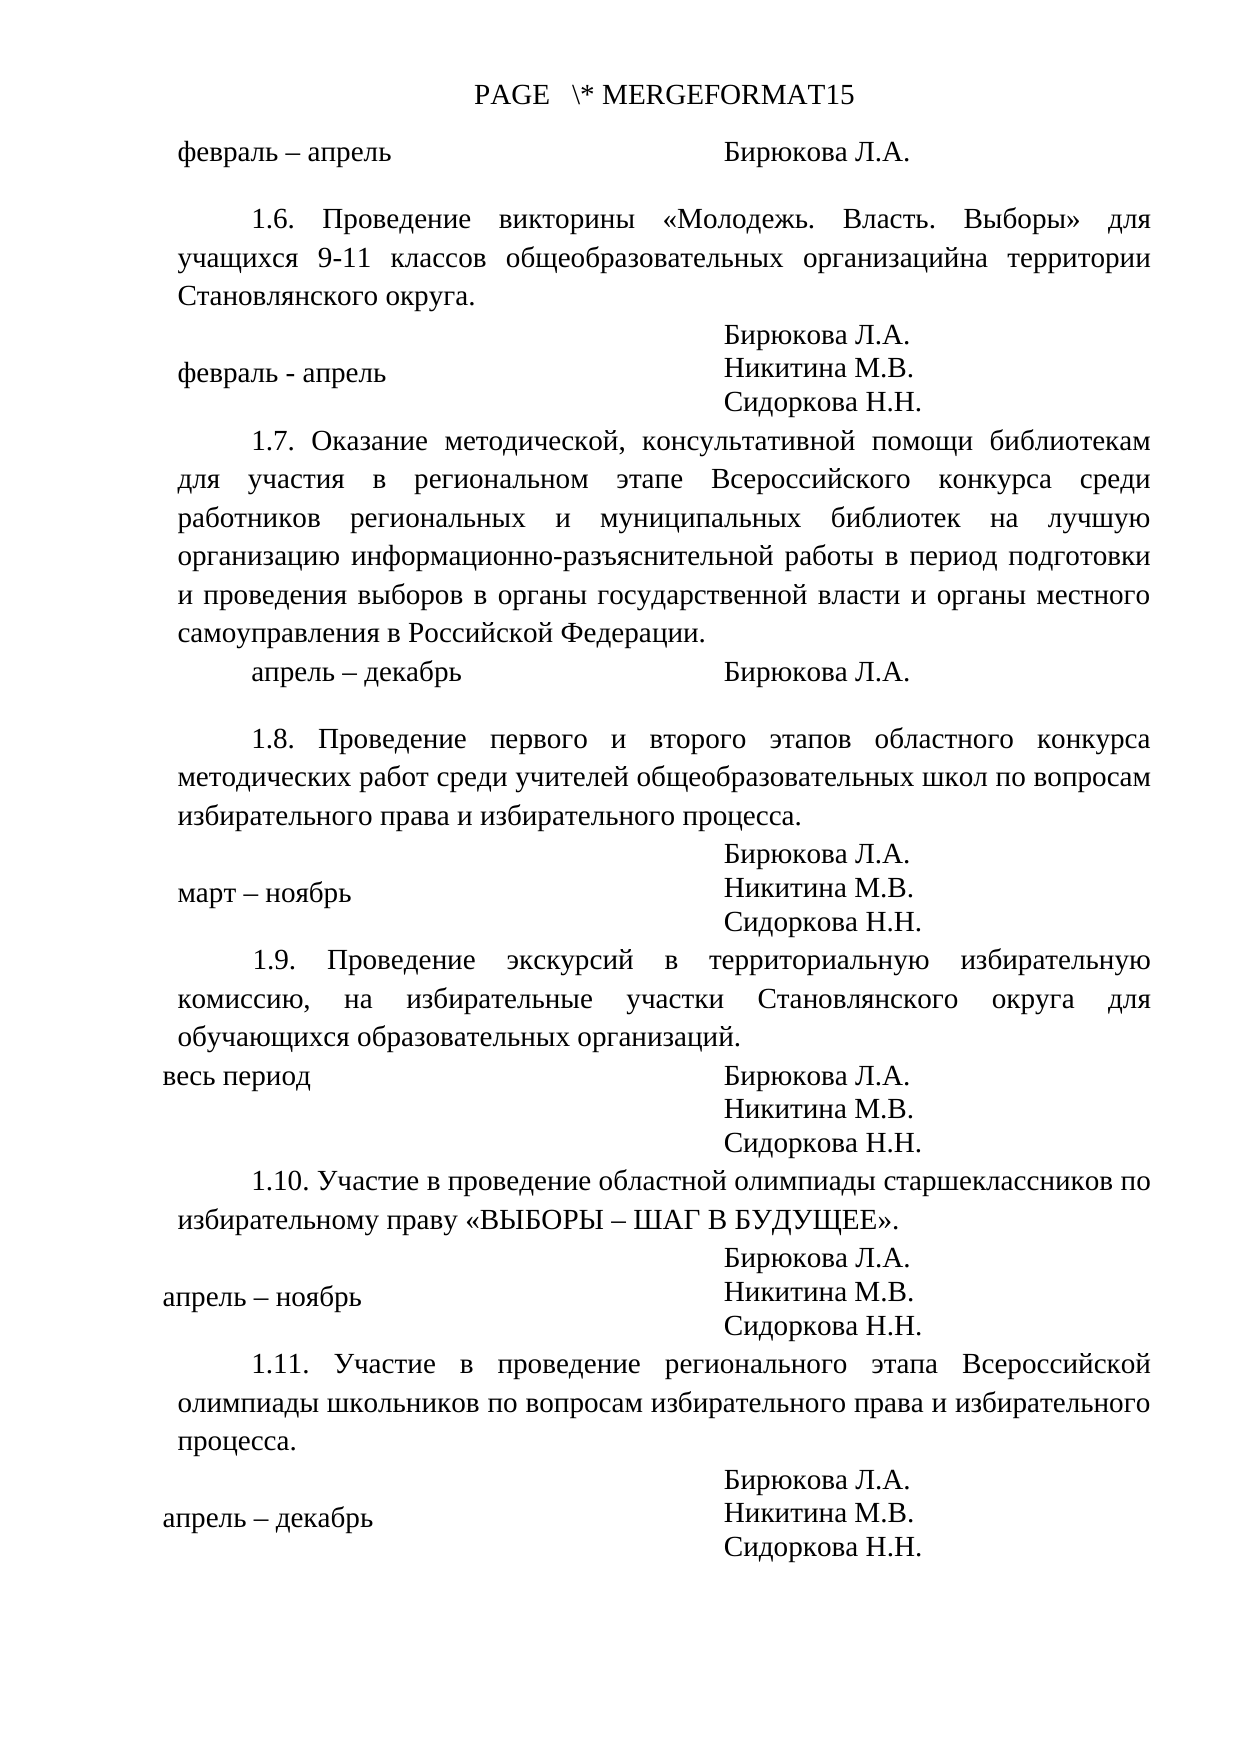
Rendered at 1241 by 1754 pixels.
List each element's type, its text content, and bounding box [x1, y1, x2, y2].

table_header февраль - апрель [166, 317, 712, 423]
table_header апрель – ноябрь [151, 1241, 712, 1346]
table_header Бирюкова Л.А. Никитина М.В. Сидоркова Н.Н. [713, 1241, 1189, 1346]
table_header апрель – декабрь [166, 654, 712, 721]
table_header апрель – декабрь [151, 1462, 712, 1567]
table_header Бирюкова Л.А. Никитина М.В. Сидоркова Н.Н. [712, 317, 1199, 423]
text 1.6. Проведение викторины «Молодежь. Власть. Выборы» для учащихся 9-11 классов общеобразовательных организацийна территории Становлянского округа. [177, 201, 1152, 312]
table_header Бирюкова Л.А. [712, 654, 1199, 721]
table_header Бирюкова Л.А. Никитина М.В. Сидоркова Н.Н. [712, 1058, 1200, 1163]
text 1.11. Участие в проведение регионального этапа Всероссийской олимпиады школьников по вопросам избирательного права и избирательного процесса. [177, 1346, 1152, 1457]
table_header март – ноябрь [166, 837, 712, 942]
table_header Бирюкова Л.А. [712, 134, 1199, 201]
table_header Бирюкова Л.А. Никитина М.В. Сидоркова Н.Н. [712, 837, 1199, 942]
table_header Бирюкова Л.А. Никитина М.В. Сидоркова Н.Н. [713, 1462, 1163, 1567]
text 1.10. Участие в проведение областной олимпиады старшеклассников по избирательному праву «ВЫБОРЫ – ШАГ В БУДУЩЕЕ». [177, 1163, 1152, 1236]
table_header февраль – апрель [166, 134, 712, 201]
text 1.8. Проведение первого и второго этапов областного конкурса методических работ среди учителей общеобразовательных школ по вопросам избирательного права и избирательного процесса. [177, 721, 1152, 832]
text 1.9. Проведение экскурсий в территориальную избирательную комиссию, на избирательные участки Становлянского округа для обучающихся образовательных организаций. [177, 942, 1152, 1053]
text 1.7. Оказание методической, консультативной помощи библиотекам для участия в региональном этапе Всероссийского конкурса среди работников региональных и муниципальных библиотек на лучшую организацию информационно-разъяснительной работы в период подготовки и проведения выборов в органы государственной власти и органы местного самоуправления в Российской Федерации. [177, 423, 1152, 649]
table_header весь период [151, 1058, 712, 1163]
